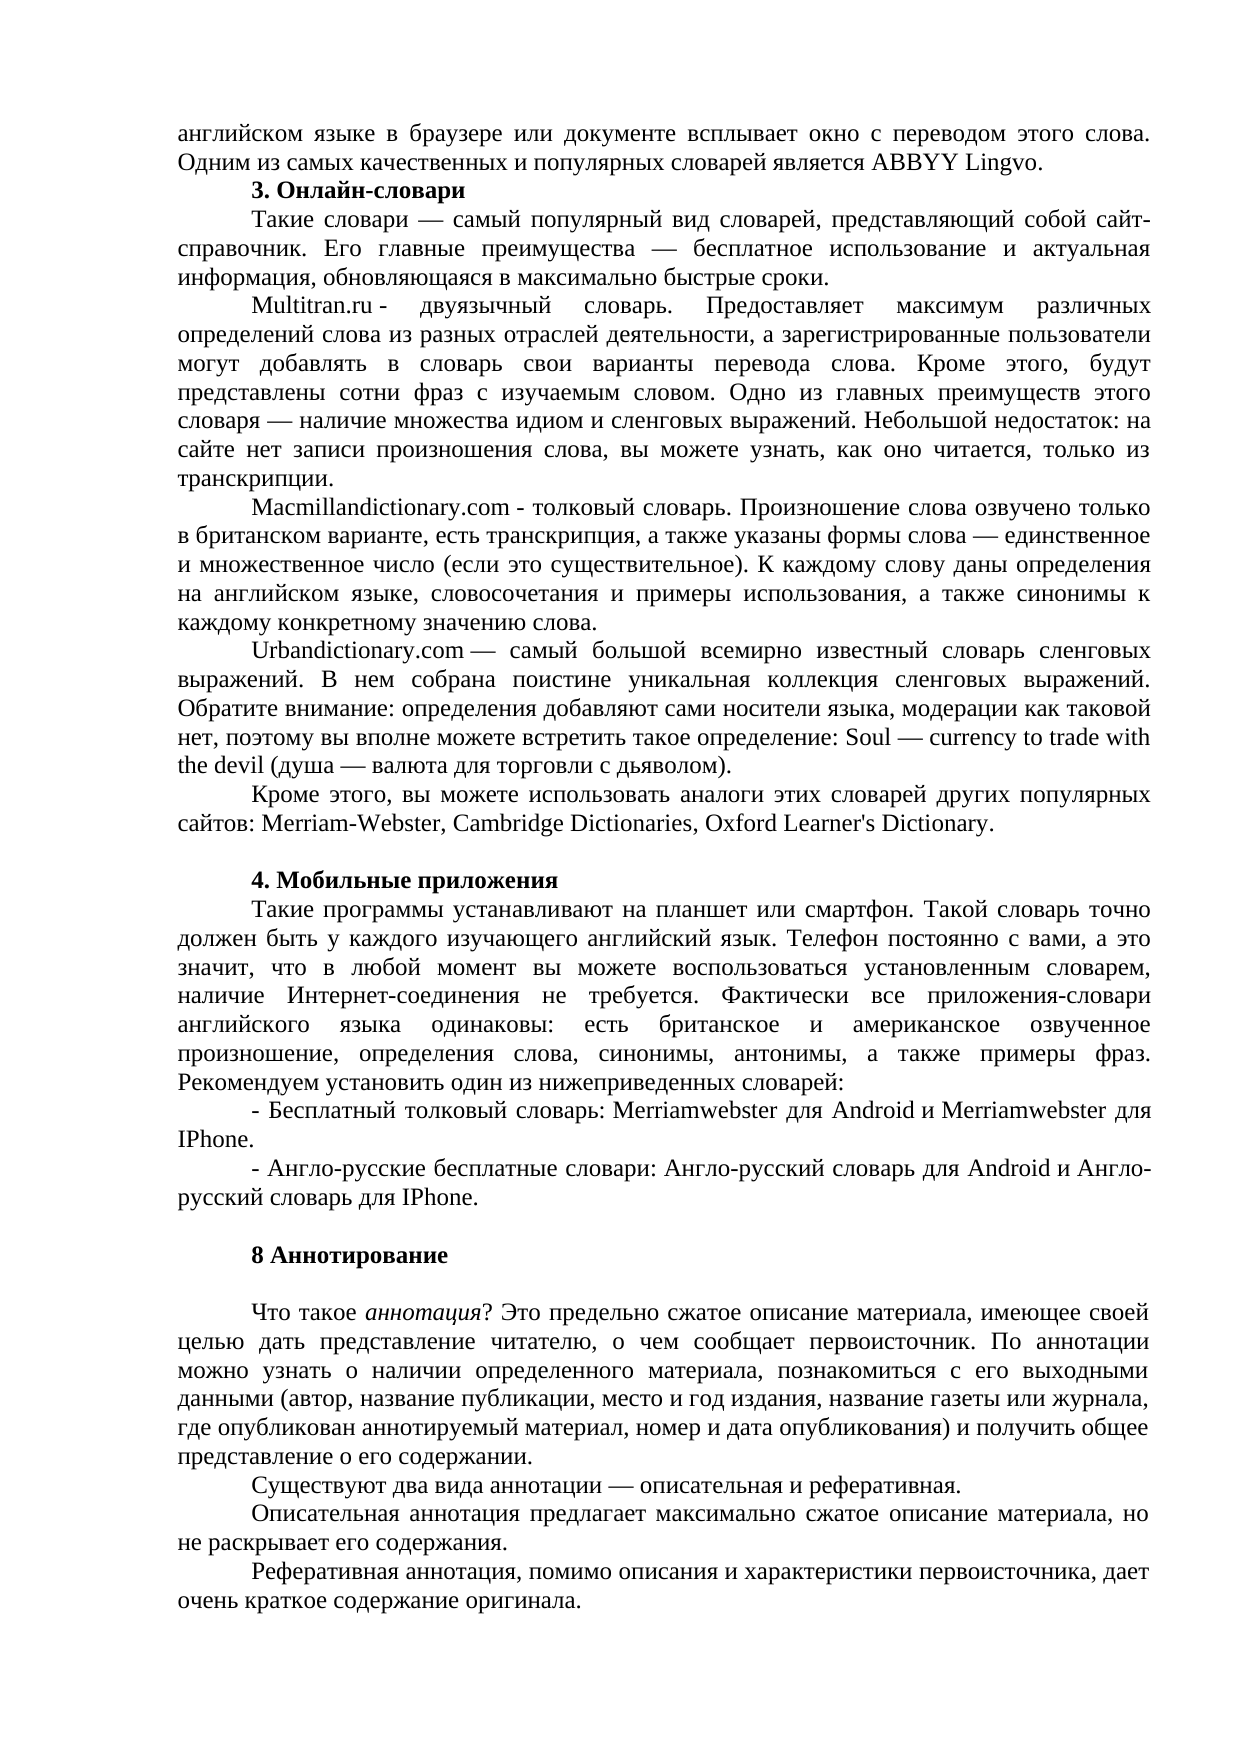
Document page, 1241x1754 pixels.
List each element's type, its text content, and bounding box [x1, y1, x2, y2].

text Такие программы устанавливают на планшет или смартфон. Такой словарь точно должен быть у каждого изучающего английский язык. Телефон постоянно с вами, а это значит, что в любой момент вы можете воспользоваться установленным словарем, наличие Интернет-соединения не требуется. Фактически все приложения-словари английского языка одинаковы: есть британское и американское озвученное произношение, определения слова, синонимы, антонимы, а также примеры фраз. Рекомендуем установить один из нижеприведенных словарей: [177, 894, 1152, 1096]
text 3. Онлайн-словари [177, 176, 1152, 204]
text Что такое аннотация? Это предельно сжатое описание материала, имеющее своей целью дать представление читателю, о чем сообщает первоисточник. По аннотации можно узнать о наличии определенного материала, познакомиться с его выходными данными (автор, название публикации, место и год издания, название газеты или журнала, где опубликован аннотируемый материал, номер и дата опубликования) и получить общее представление о его содержании. [177, 1297, 1149, 1470]
text Кроме этого, вы можете использовать аналоги этих словарей других популярных сайтов: Merriam-Webster, Cambridge Dictionaries, Oxford Learner's Dictionary. [177, 779, 1152, 837]
text Описательная аннотация предлагает максимально сжатое описание материала, но не раскрывает его содержания. [177, 1498, 1149, 1556]
text 8 Аннотирование [177, 1240, 1152, 1268]
text Urbandictionary.com — самый большой всемирно известный словарь сленговых выражений. В нем собрана поистине уникальная коллекция сленговых выражений. Обратите внимание: определения добавляют сами носители языка, модерации как таковой нет, поэтому вы вполне можете встретить такое определение: Soul — currency to trade with the devil (душа — валюта для торговли с дьяволом). [177, 636, 1152, 779]
text Macmillandictionary.com - толковый словарь. Произношение слова озвучено только в британском варианте, есть транскрипция, а также указаны формы слова — единственное и множественное число (если это существительное). К каждому слову даны определения на английском языке, словосочетания и примеры использования, а также синонимы к каждому конкретному значению слова. [177, 492, 1152, 636]
text Реферативная аннотация, помимо описания и характеристики первоисточника, дает очень краткое содержание оригинала. [177, 1556, 1149, 1613]
text - Англо-русские бесплатные словари: Англо-русский словарь для Android и Англо-русский словарь для IPhone. [177, 1153, 1152, 1211]
text - Бесплатный толковый словарь: Merriamwebster для Android и Merriamwebster для IPhone. [177, 1096, 1152, 1153]
text Такие словари — самый популярный вид словарей, представляющий собой сайт-справочник. Его главные преимущества — бесплатное использование и актуальная информация, обновляющаяся в максимально быстрые сроки. [177, 204, 1152, 291]
text Существуют два вида аннотации — описательная и реферативная. [177, 1470, 1149, 1498]
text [177, 118, 1152, 176]
text 4. Мобильные приложения [177, 866, 1152, 894]
text Multitran.ru - двуязычный словарь. Предоставляет максимум различных определений слова из разных отраслей деятельности, а зарегистрированные пользователи могут добавлять в словарь свои варианты перевода слова. Кроме этого, будут представлены сотни фраз с изучаемым словом. Одно из главных преимуществ этого словаря — наличие множества идиом и сленговых выражений. Небольшой недостаток: на сайте нет записи произношения слова, вы можете узнать, как оно читается, только из транскрипции. [177, 291, 1152, 492]
